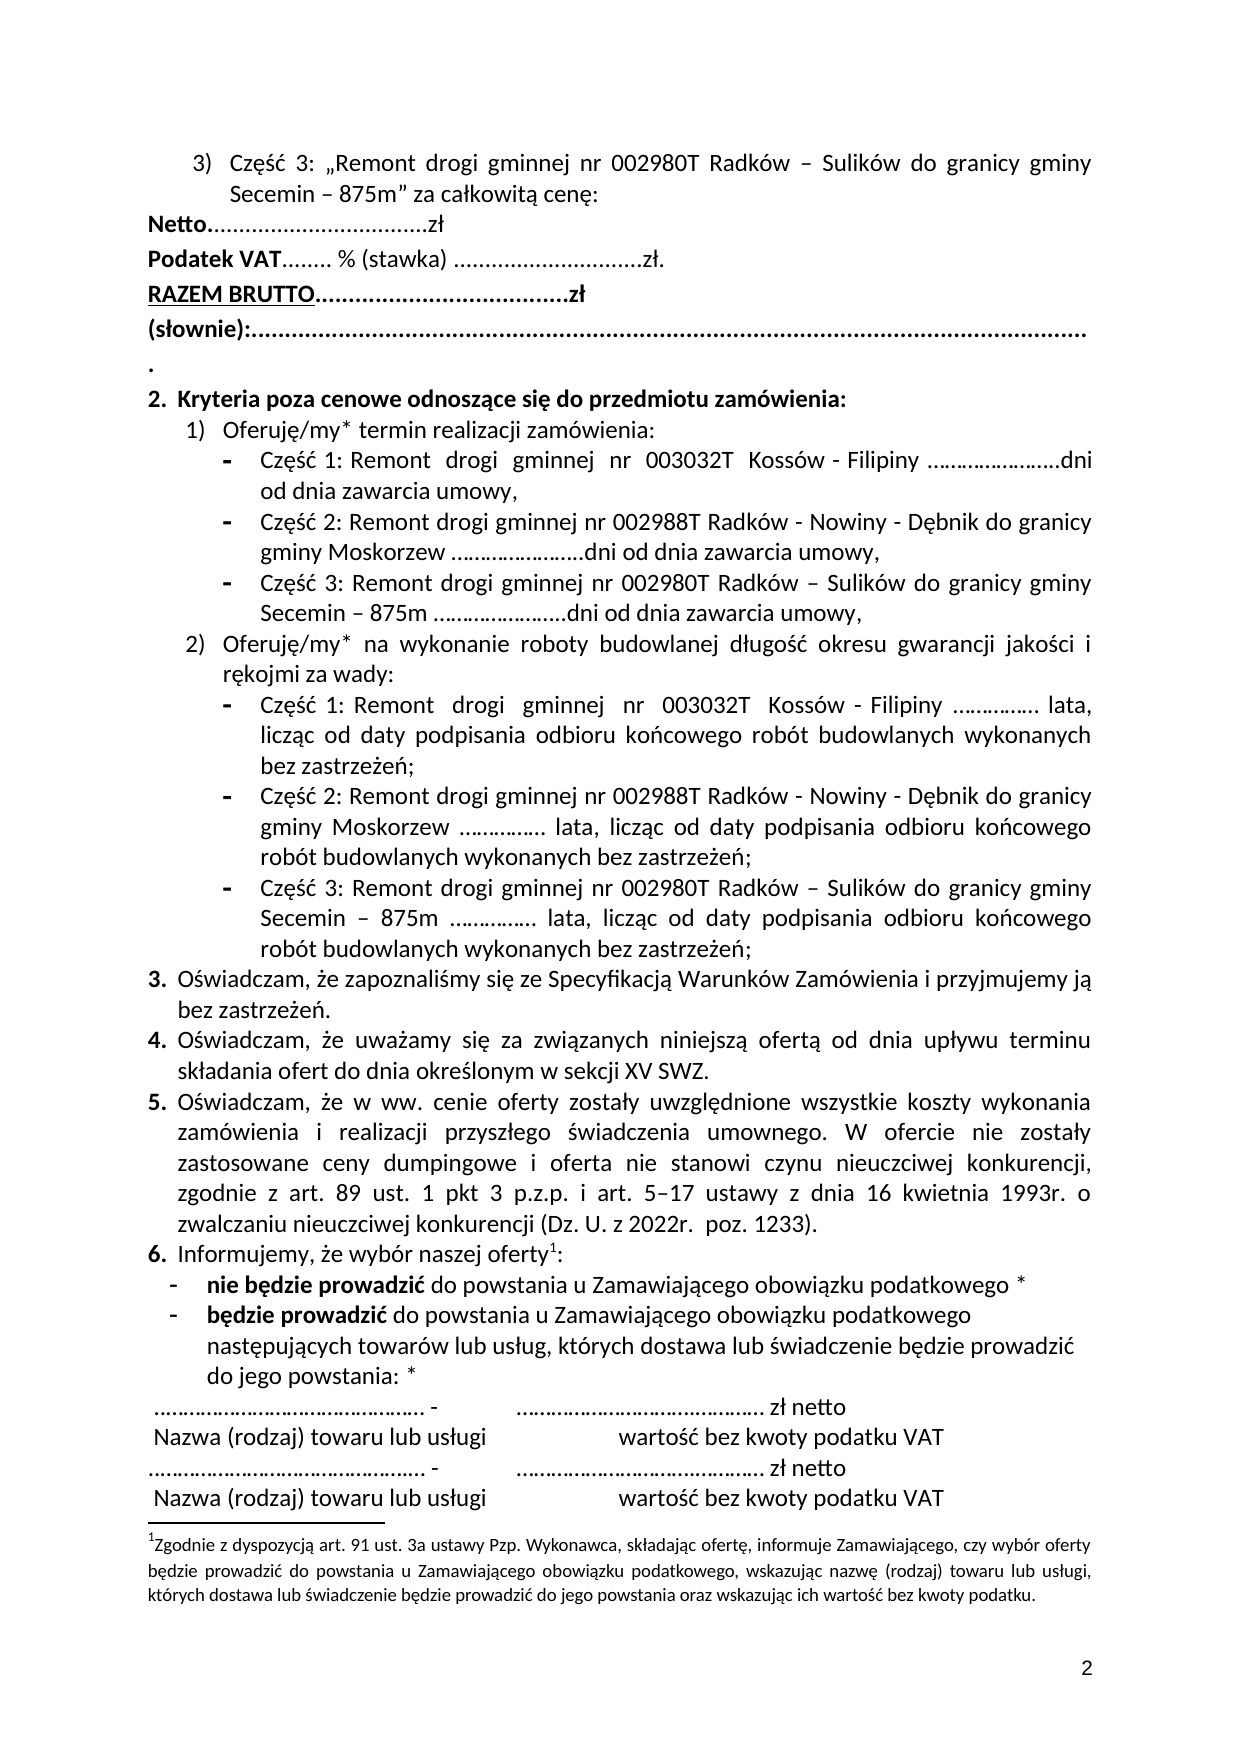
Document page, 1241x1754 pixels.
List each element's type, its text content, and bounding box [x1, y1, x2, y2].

list Część 2: Remont drogi gminnej nr 002988T Radków - Nowiny - Dębnik do granicy gminy Moskorzew …………… lata, licząc od daty podpisania odbioru końcowego robót budowlanych wykonanych bez zastrzeżeń; [223, 780, 1093, 872]
list Oferuję/my* na wykonanie roboty budowlanej długość okresu gwarancji jakości i rękojmi za wady: [185, 628, 1093, 689]
text Nazwa (rodzaj) towaru lub usługi wartość bez kwoty podatku VAT [148, 1482, 1093, 1513]
text Nazwa (rodzaj) towaru lub usługi wartość bez kwoty podatku VAT [148, 1421, 1093, 1452]
list Część 1: Remont drogi gminnej nr 003032T Kossów - Filipiny …………… lata, licząc od daty podpisania odbioru końcowego robót budowlanych wykonanych bez zastrzeżeń; [223, 689, 1093, 780]
list Informujemy, że wybór naszej oferty: [148, 1238, 1093, 1269]
list Oświadczam, że uważamy się za związanych niniejszą ofertą od dnia upływu terminu składania ofert do dnia określonym w sekcji XV SWZ. [148, 1024, 1093, 1086]
list Część 1: Remont drogi gminnej nr 003032T Kossów - Filipiny …………………..dni od dnia zawarcia umowy, [223, 445, 1093, 506]
list Część 2: Remont drogi gminnej nr 002988T Radków - Nowiny - Dębnik do granicy gminy Moskorzew …………………..dni od dnia zawarcia umowy, [223, 506, 1093, 567]
text Podatek VAT........ % (stawka) ..............................zł. [148, 244, 1093, 274]
list Oświadczam, że zapoznaliśmy się ze Specyfikacją Warunków Zamówienia i przyjmujemy ją bez zastrzeżeń. [148, 963, 1093, 1024]
list Oferuję/my* termin realizacji zamówienia: [185, 414, 1093, 445]
text ..…………………………………….… - ………………………….………… zł netto [148, 1452, 1093, 1482]
text ..……………………………………… - ………………………….………… zł netto [148, 1391, 1093, 1421]
list będzie prowadzić do powstania u Zamawiającego obowiązku podatkowego następujących towarów lub usług, których dostawa lub świadczenie będzie prowadzić do jego powstania: * [169, 1299, 1093, 1391]
text Netto...................................zł [148, 209, 1093, 239]
list Kryteria poza cenowe odnoszące się do przedmiotu zamówienia: [148, 384, 1093, 414]
list Oświadczam, że w ww. cenie oferty zostały uwzględnione wszystkie koszty wykonania zamówienia i realizacji przyszłego świadczenia umownego. W ofercie nie zostały zastosowane ceny dumpingowe i oferta nie stanowi czynu nieuczciwej konkurencji, zgodnie z art. 89 ust. 1 pkt 3 p.z.p. i art. 5–17 ustawy z dnia 16 kwietnia 1993r. o zwalczaniu nieuczciwej konkurencji (Dz. U. z 2022r. poz. 1233). [148, 1086, 1093, 1238]
list Część 3: Remont drogi gminnej nr 002980T Radków – Sulików do granicy gminy Secemin – 875m …………………..dni od dnia zawarcia umowy, [223, 567, 1093, 628]
list nie będzie prowadzić do powstania u Zamawiającego obowiązku podatkowego * [169, 1269, 1093, 1299]
list Część 3: „Remont drogi gminnej nr 002980T Radków – Sulików do granicy gminy Secemin – 875m” za całkowitą cenę: [192, 148, 1093, 209]
list Część 3: Remont drogi gminnej nr 002980T Radków – Sulików do granicy gminy Secemin – 875m …………… lata, licząc od daty podpisania odbioru końcowego robót budowlanych wykonanych bez zastrzeżeń; [223, 872, 1093, 963]
